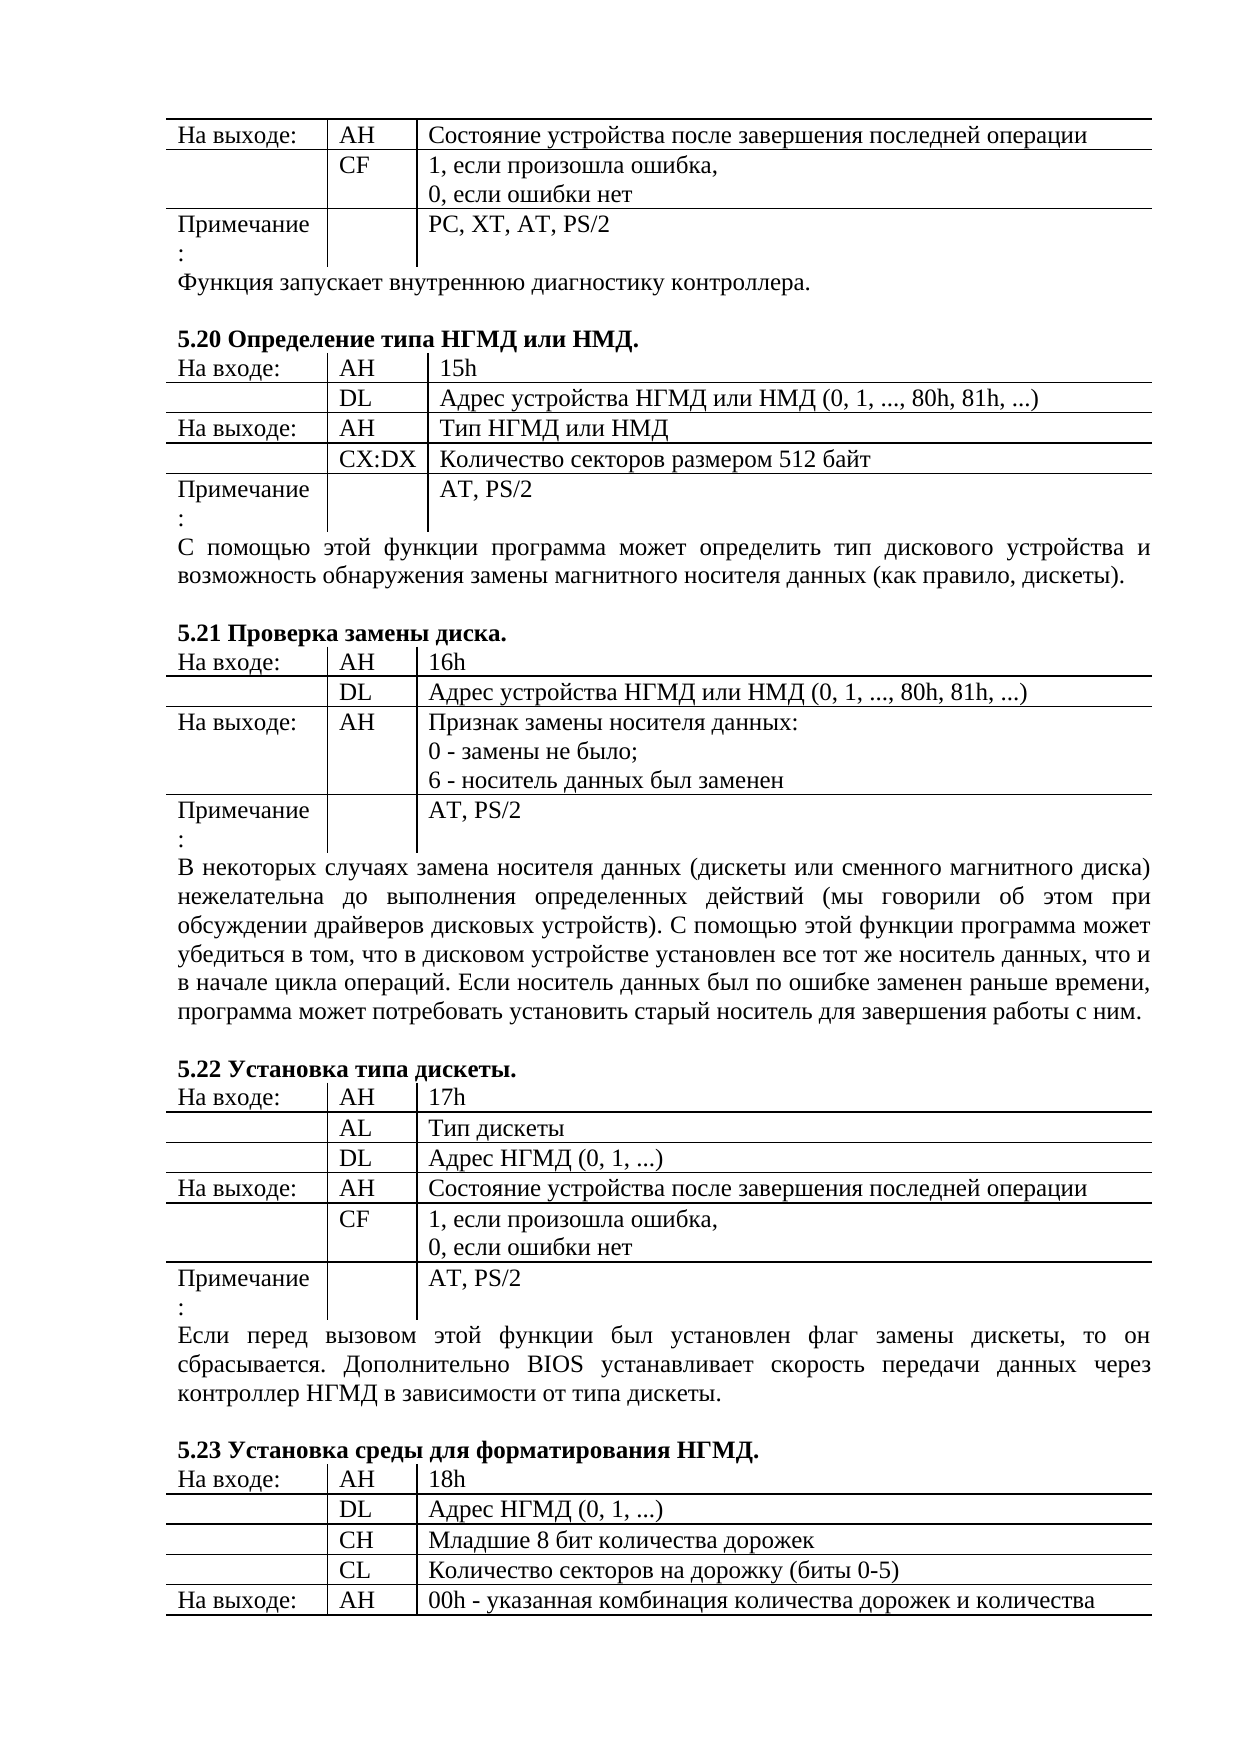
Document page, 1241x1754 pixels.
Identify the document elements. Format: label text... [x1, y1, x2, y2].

table_cell Младшие 8 бит количества дорожек [418, 1525, 1152, 1553]
table_cell На выходе: [166, 707, 327, 793]
table_header AH [328, 647, 416, 675]
table_header На входе: [166, 353, 327, 382]
table_cell Количество секторов на дорожку (биты 0-5) [418, 1555, 1152, 1584]
table_cell 1, если произошла ошибка, 0, если ошибки нет [418, 1204, 1152, 1261]
table_header На входе: [166, 1464, 327, 1493]
text 5.20 Определение типа НГМД или НМД. [177, 324, 1152, 353]
table_cell Адрес НГМД (0, 1, ...) [418, 1143, 1152, 1172]
table_cell PC, XT, AT, PS/2 [418, 209, 1152, 267]
table_cell DL [328, 1143, 416, 1172]
table_cell AT, PS/2 [429, 474, 1152, 532]
table_header 18h [418, 1464, 1152, 1493]
table_cell [328, 474, 427, 532]
table_cell AH [328, 1173, 416, 1202]
table_cell На выходе: [166, 1585, 327, 1614]
text Функция запускает внутреннюю диагностику контроллера. [177, 267, 1152, 295]
table_cell CF [328, 150, 416, 207]
table_cell На выходе: [166, 1173, 327, 1202]
table_cell Адрес устройства НГМД или НМД (0, 1, ..., 80h, 81h, ...) [429, 383, 1152, 412]
table_cell AH [328, 413, 427, 442]
table_cell DL [328, 1495, 416, 1523]
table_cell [418, 150, 1152, 207]
table_cell AH [328, 707, 416, 793]
text В некоторых случаях замена носителя данных (дискеты или сменного магнитного диска) нежелательна до выполнения определенных действий (мы говорили об этом при обсуждении драйверов дисковых устройств). С помощью этой функции программа может убедиться в том, что в дисковом устройстве установлен все тот же носитель данных, что и в начале цикла операций. Если носитель данных был по ошибке заменен раньше времени, программа может потребовать установить старый носитель для завершения работы с ним. [177, 852, 1152, 1025]
table_cell [166, 1525, 327, 1553]
table_cell AH [328, 120, 416, 148]
table_cell CX:DX [328, 444, 427, 472]
table_cell [166, 1555, 327, 1584]
table_cell [166, 383, 327, 412]
table_cell Состояние устройства после завершения последней операции [418, 120, 1152, 148]
text 5.21 Проверка замены диска. [177, 618, 1152, 647]
table_cell Признак замены носителя данных: 0 - замены не было; 6 - носитель данных был заменен [418, 707, 1152, 793]
table_cell [166, 444, 327, 472]
table_cell [166, 150, 327, 207]
table_cell AH [328, 1585, 416, 1614]
table_cell Примечание: [166, 795, 327, 852]
table_cell Примечание: [166, 474, 327, 532]
table_cell На выходе: [166, 413, 327, 442]
table_header На входе: [166, 1083, 327, 1111]
table_cell Количество секторов размером 512 байт [429, 444, 1152, 472]
table_header 16h [418, 647, 1152, 675]
table_cell AT, PS/2 [418, 1263, 1152, 1320]
table_header AH [328, 1464, 416, 1493]
table_cell Адрес НГМД (0, 1, ...) [418, 1495, 1152, 1523]
text 5.22 Установка типа дискеты. [177, 1054, 1152, 1082]
table_cell Состояние устройства после завершения последней операции [418, 1173, 1152, 1202]
table_cell Примечание: [166, 1263, 327, 1320]
table_header На входе: [166, 647, 327, 675]
table_cell CF [328, 1204, 416, 1261]
table_cell [166, 1204, 327, 1261]
table_cell Примечание: [166, 209, 327, 267]
table_cell Тип НГМД или НМД [429, 413, 1152, 442]
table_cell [418, 1585, 1152, 1614]
table_cell Адрес устройства НГМД или НМД (0, 1, ..., 80h, 81h, ...) [418, 677, 1152, 706]
table_cell [328, 1263, 416, 1320]
table_cell [328, 795, 416, 852]
table_header 17h [418, 1083, 1152, 1111]
table_cell AT, PS/2 [418, 795, 1152, 852]
table_cell На выходе: [166, 120, 327, 148]
table_header AH [328, 1083, 416, 1111]
table_cell [328, 209, 416, 267]
table_cell CH [328, 1525, 416, 1553]
table_cell [166, 1495, 327, 1523]
table_header 15h [429, 353, 1152, 382]
table_cell AL [328, 1113, 416, 1142]
table_cell CL [328, 1555, 416, 1584]
table_cell DL [328, 383, 427, 412]
text Если перед вызовом этой функции был установлен флаг замены дискеты, то он сбрасывается. Дополнительно BIOS устанавливает скорость передачи данных через контроллер НГМД в зависимости от типа дискеты. [177, 1320, 1152, 1407]
table_header AH [328, 353, 427, 382]
table_cell DL [328, 677, 416, 706]
text С помощью этой функции программа может определить тип дискового устройства и возможность обнаружения замены магнитного носителя данных (как правило, дискеты). [177, 532, 1152, 589]
table_cell [166, 1143, 327, 1172]
text 5.23 Установка среды для форматирования НГМД. [177, 1435, 1152, 1464]
table_cell [166, 1113, 327, 1142]
table_cell Тип дискеты [418, 1113, 1152, 1142]
table_cell [166, 677, 327, 706]
